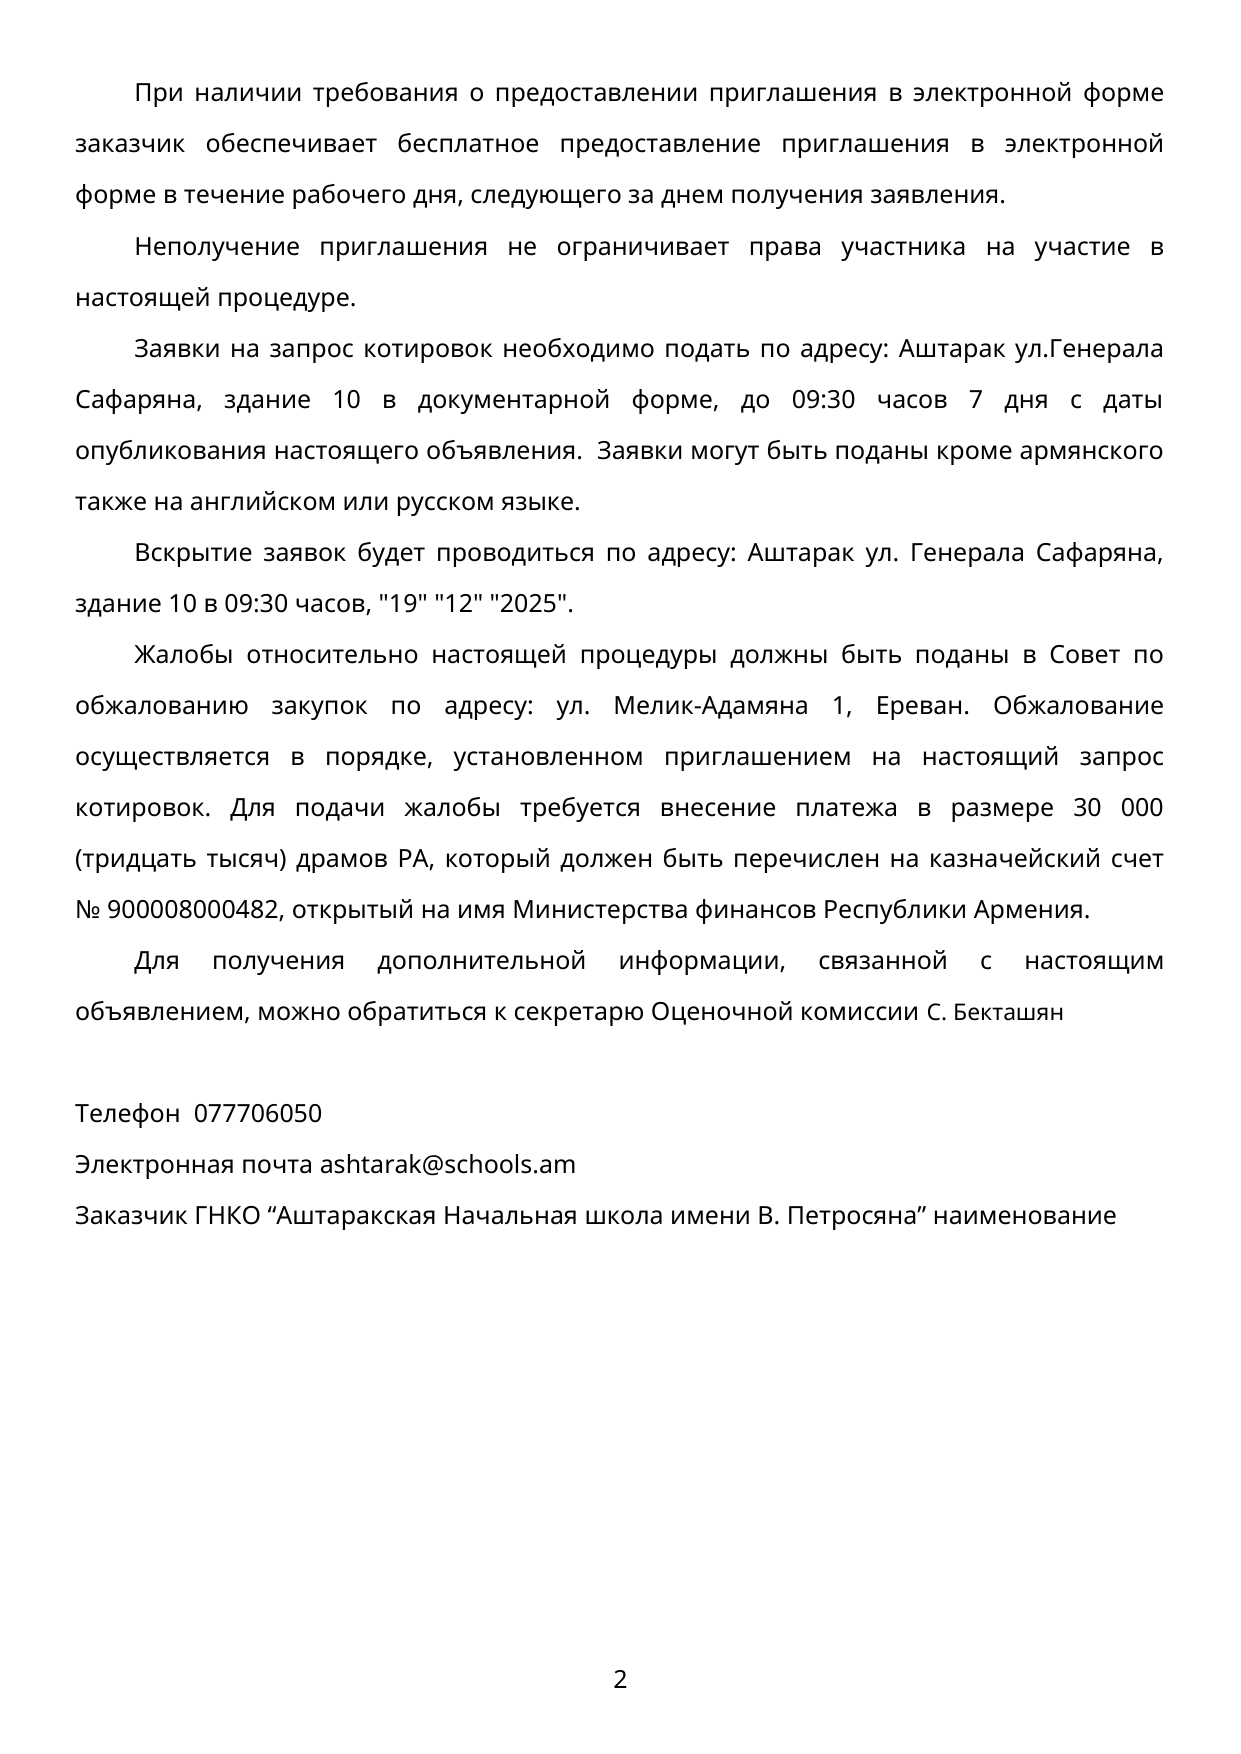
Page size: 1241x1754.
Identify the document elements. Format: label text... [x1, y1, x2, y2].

text Телефон 077706050 [75, 1096, 1165, 1130]
text Заказчик ГНКО “Аштаракская Начальная школа имени В. Петросяна” наименование [75, 1198, 1165, 1232]
text Электронная почта ashtarak@schools.am [75, 1147, 1165, 1181]
text Вскрытие заявок будет проводиться по адресу: Аштарак ул. Генерала Сафаряна, здание 10 в 09:30 часов, "19" "12" "2025". [75, 534, 1165, 619]
text Неполучение приглашения не ограничивает права участника на участие в настоящей процедуре. [75, 228, 1165, 313]
text Жалобы относительно настоящей процедуры должны быть поданы в Совет по обжалованию закупок по адресу: ул. Мелик-Адамяна 1, Ереван. Обжалование осуществляется в порядке, установленном приглашением на настоящий запрос котировок. Для подачи жалобы требуется внесение платежа в размере 30 000 (тридцать тысяч) драмов РА, который должен быть перечислен на казначейский счет № 900008000482, открытый на имя Министерства финансов Республики Армения. [75, 636, 1165, 926]
text Для получения дополнительной информации, связанной с настоящим объявлением, можно обратиться к секретарю Оценочной комиссии С. Бекташян [75, 943, 1165, 1028]
text Заявки на запрос котировок необходимо подать по адресу: Аштарак ул.Генерала Сафаряна, здание 10 в документарной форме, до 09:30 часов 7 дня с даты опубликования настоящего объявления. Заявки могут быть поданы кроме армянского также на английском или русском языке. [75, 330, 1165, 517]
text При наличии требования о предоставлении приглашения в электронной форме заказчик обеспечивает бесплатное предоставление приглашения в электронной форме в течение рабочего дня, следующего за днем получения заявления. [75, 75, 1165, 211]
